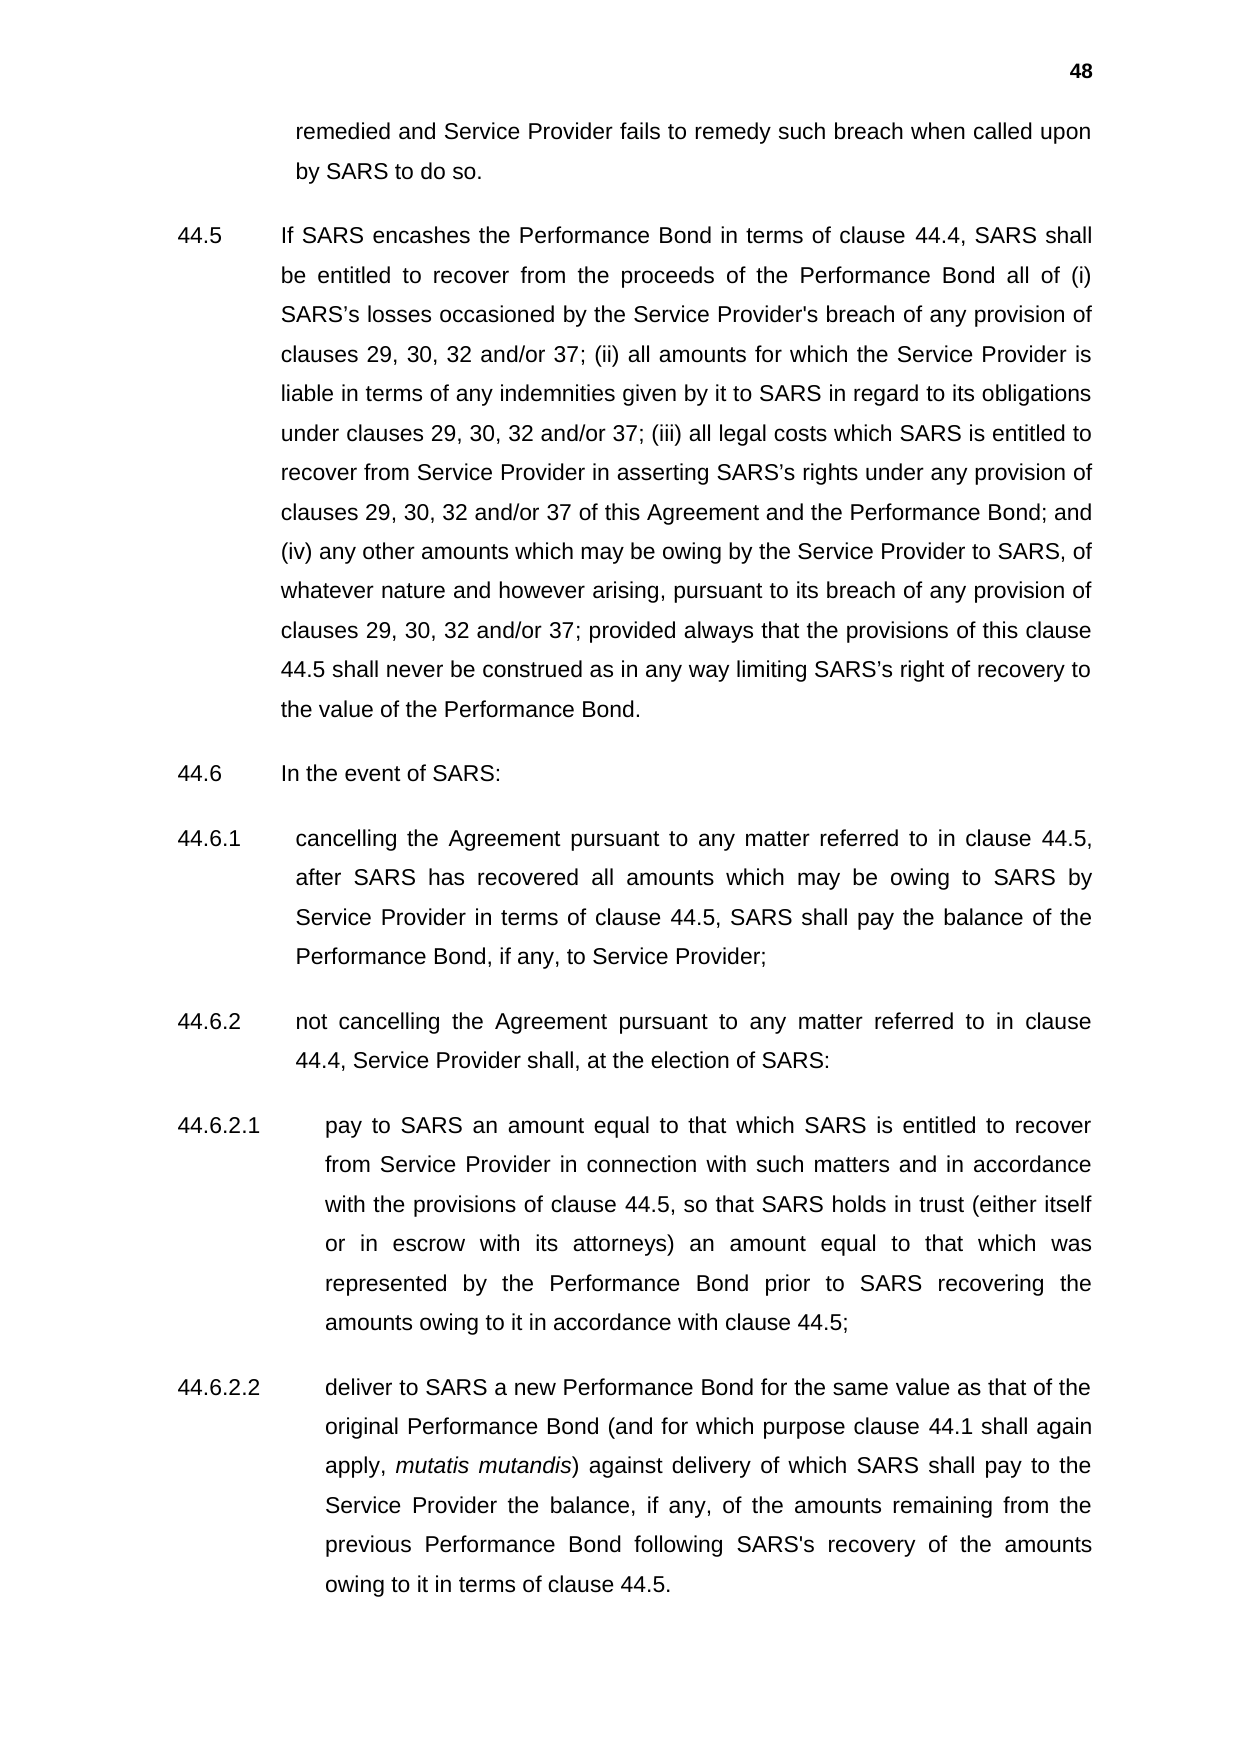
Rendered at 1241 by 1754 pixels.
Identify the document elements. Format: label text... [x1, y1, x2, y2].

text If SARS encashes the Performance Bond in terms of clause 44.4, SARS shall be entitled to recover from the proceeds of the Performance Bond all of (i) SARS’s losses occasioned by the Service Provider's breach of any provision of clauses 29, 30, 32 and/or 37; (ii) all amounts for which the Service Provider is liable in terms of any indemnities given by it to SARS in regard to its obligations under clauses 29, 30, 32 and/or 37; (iii) all legal costs which SARS is entitled to recover from Service Provider in asserting SARS’s rights under any provision of clauses 29, 30, 32 and/or 37 of this Agreement and the Performance Bond; and (iv) any other amounts which may be owing by the Service Provider to SARS, of whatever nature and however arising, pursuant to its breach of any provision of clauses 29, 30, 32 and/or 37; provided always that the provisions of this clause 44.5 shall never be construed as in any way limiting SARS’s right of recovery to the value of the Performance Bond. [177, 222, 1092, 722]
text pay to SARS an amount equal to that which SARS is entitled to recover from Service Provider in connection with such matters and in accordance with the provisions of clause 44.5, so that SARS holds in trust (either itself or in escrow with its attorneys) an amount equal to that which was represented by the Performance Bond prior to SARS recovering the amounts owing to it in accordance with clause 44.5; [177, 1112, 1092, 1335]
text In the event of SARS: [177, 760, 1092, 787]
text deliver to SARS a new Performance Bond for the same value as that of the original Performance Bond (and for which purpose clause 44.1 shall again apply, mutatis mutandis) against delivery of which SARS shall pay to the Service Provider the balance, if any, of the amounts remaining from the previous Performance Bond following SARS's recovery of the amounts owing to it in terms of clause 44.5. [177, 1373, 1092, 1597]
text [177, 118, 1092, 184]
text cancelling the Agreement pursuant to any matter referred to in clause 44.5, after SARS has recovered all amounts which may be owing to SARS by Service Provider in terms of clause 44.5, SARS shall pay the balance of the Performance Bond, if any, to Service Provider; [177, 825, 1092, 969]
text not cancelling the Agreement pursuant to any matter referred to in clause 44.4, Service Provider shall, at the election of SARS: [177, 1008, 1092, 1073]
